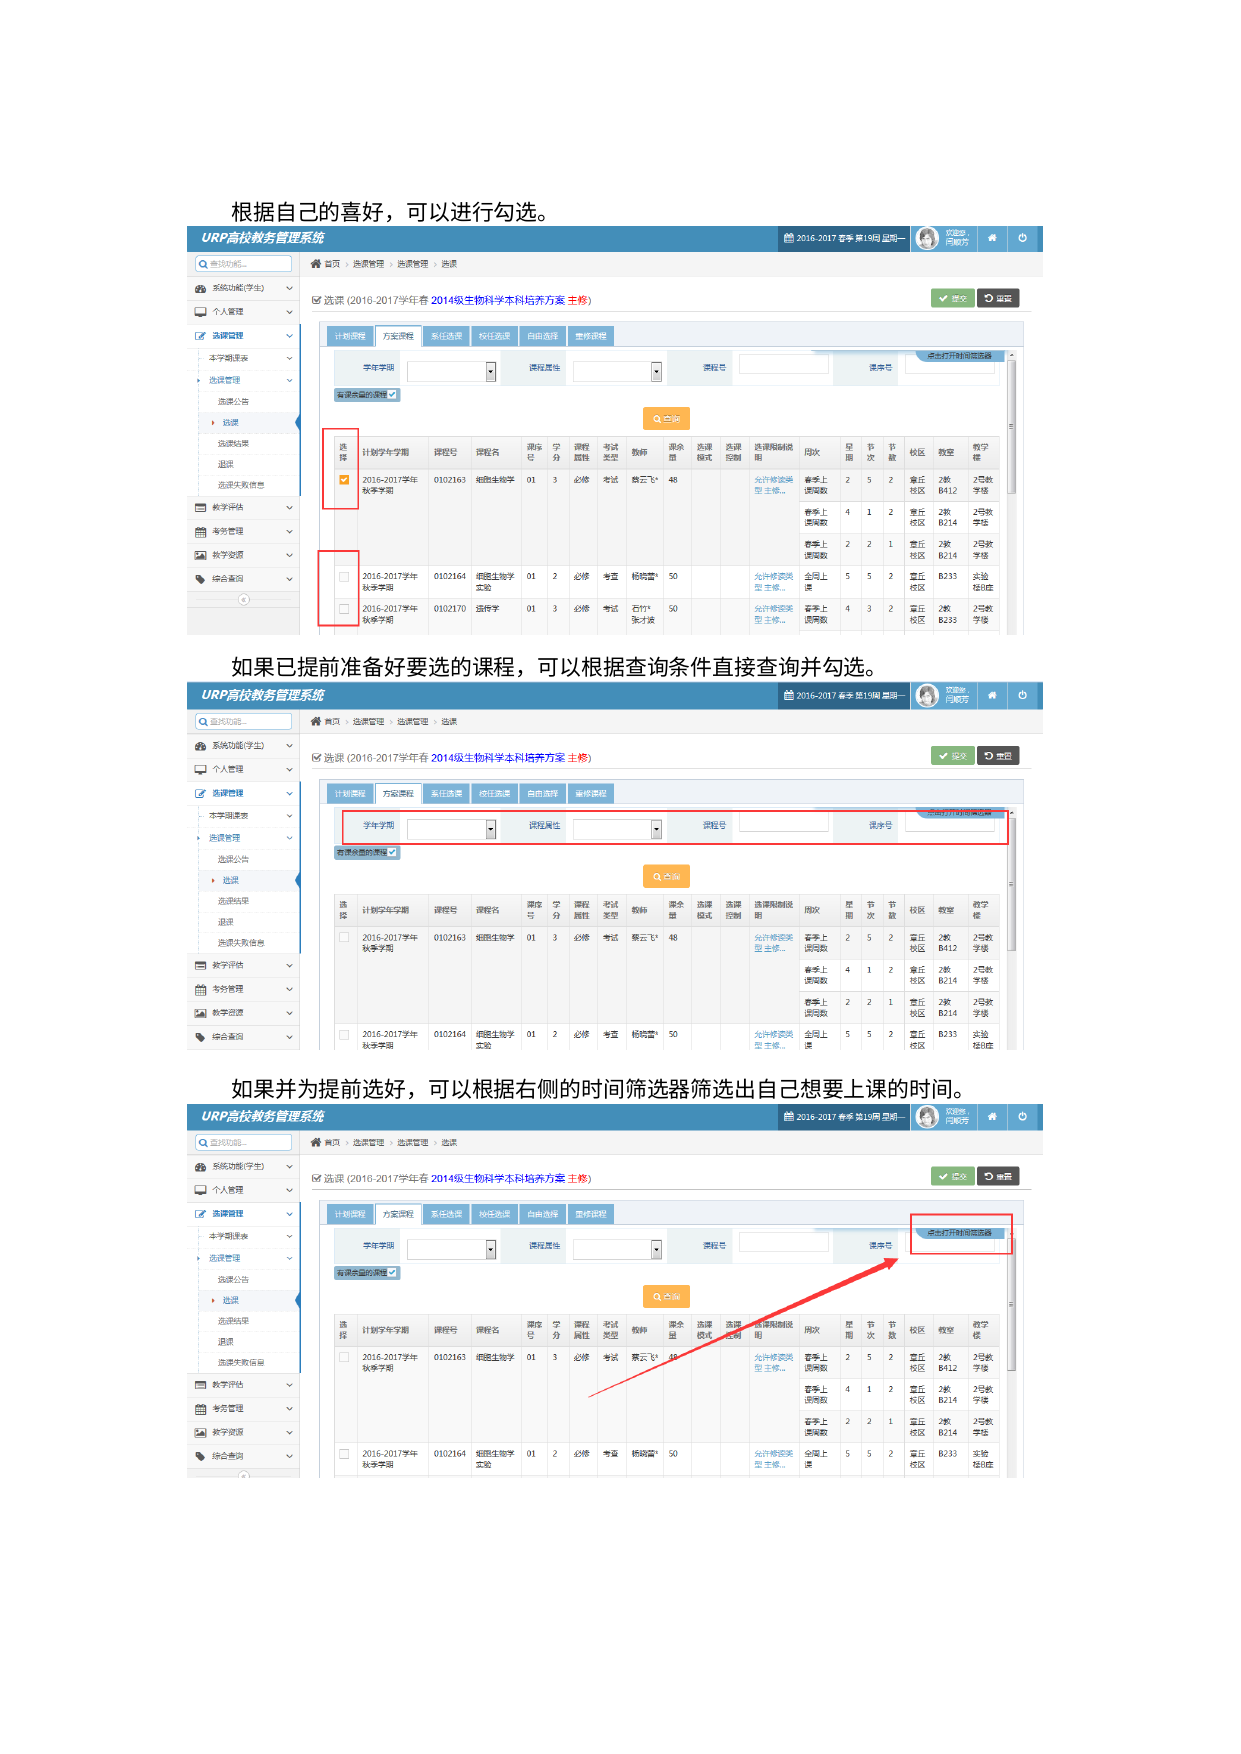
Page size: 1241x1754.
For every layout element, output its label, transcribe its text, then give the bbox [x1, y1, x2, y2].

picture [187, 1104, 1043, 1478]
picture [187, 226, 1043, 635]
text 如果已提前准备好要选的课程，可以根据查询条件直接查询并勾选。 [187, 649, 1053, 682]
text 如果并为提前选好，可以根据右侧的时间筛选器筛选出自己想要上课的时间。 [187, 1072, 1053, 1104]
picture [187, 681, 1043, 1050]
text 根据自己的喜好，可以进行勾选。 [187, 194, 1053, 227]
